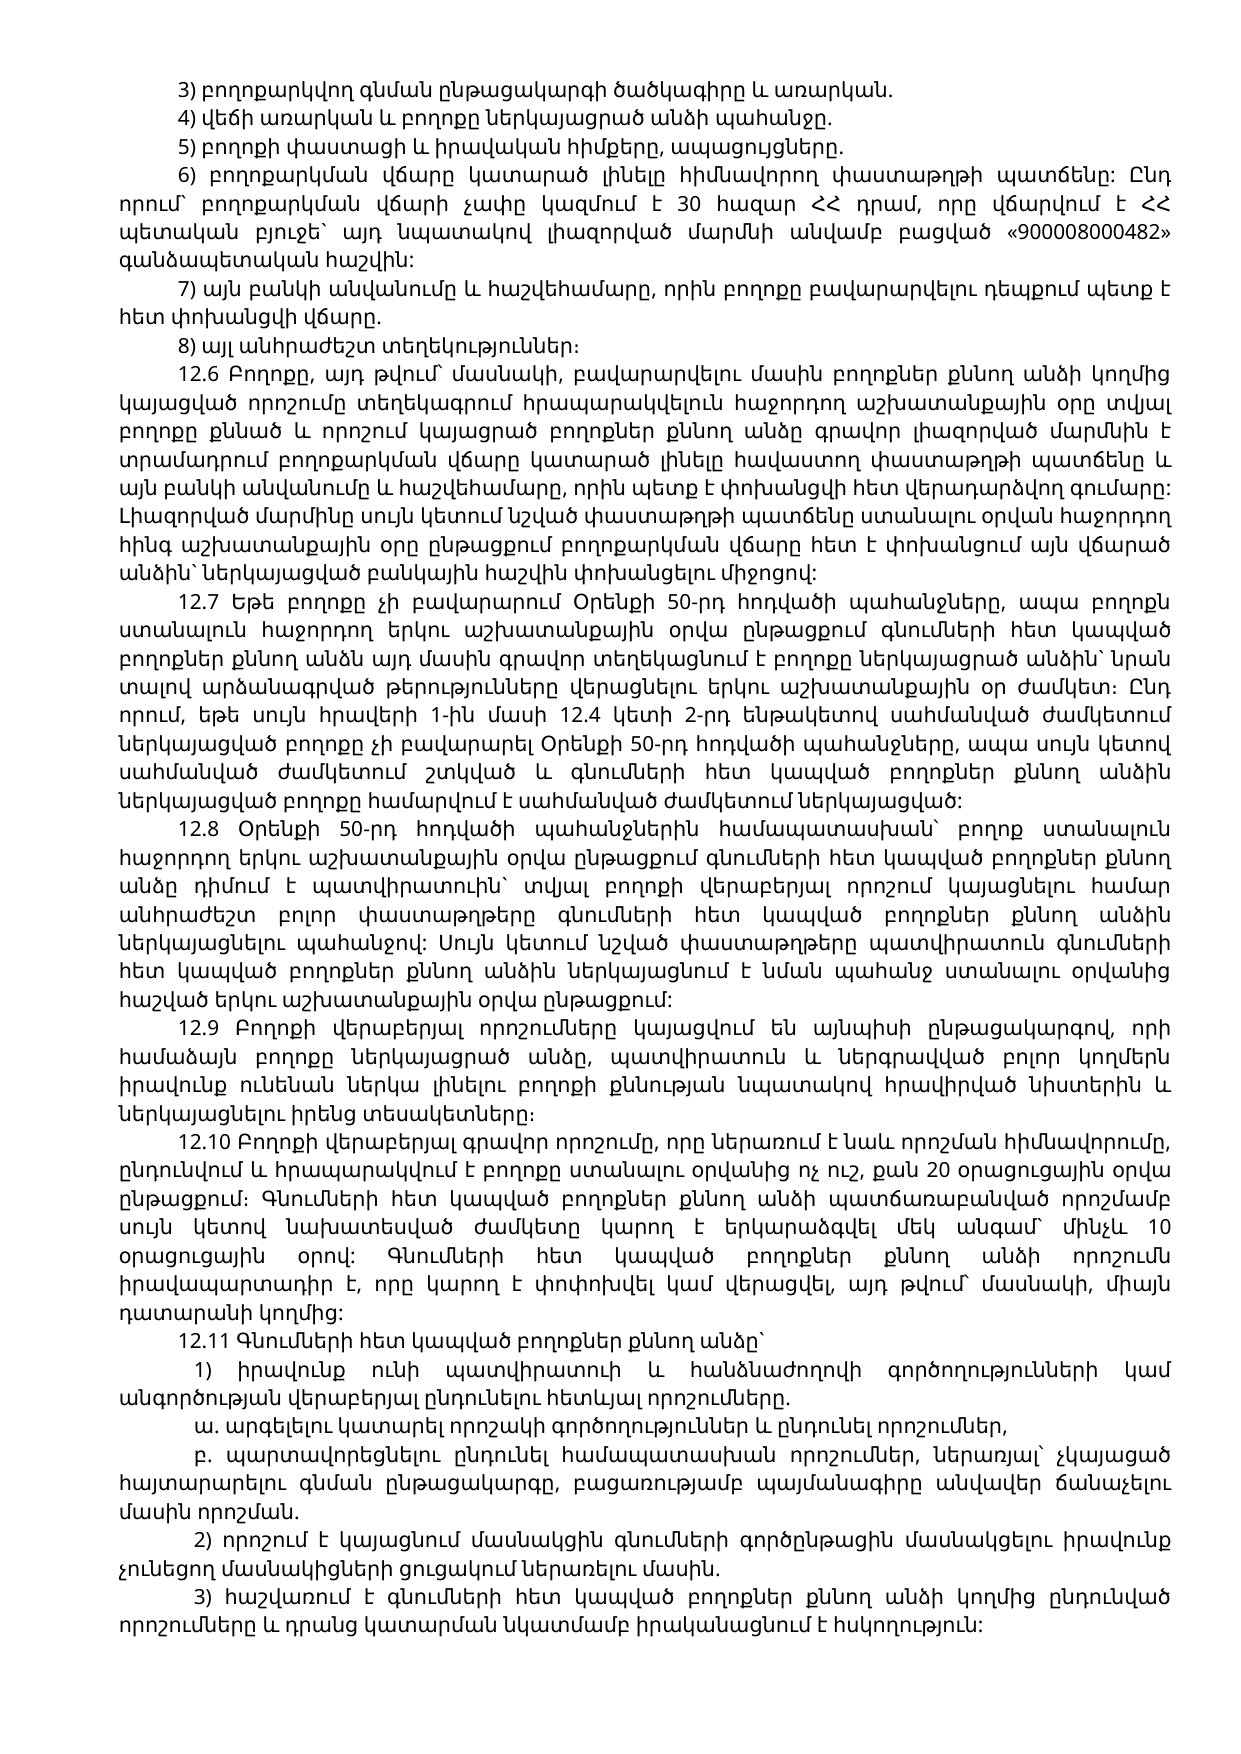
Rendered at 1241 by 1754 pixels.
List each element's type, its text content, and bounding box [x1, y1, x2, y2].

text 7) այն բանկի անվանումը և հաշվեհամարը, որին բողոքը բավարարվելու դեպքում պետք է հետ փոխանցվի վճարը. [118, 274, 1171, 331]
text 12.9 Բողոքի վերաբերյալ որոշումները կայացվում են այնպիսի ընթացակարգով, որի համաձայն բողոքը ներկայացրած անձը, պատվիրատուն և ներգրավված բոլոր կողմերն իրավունք ունենան ներկա լինելու բողոքի քննության նպատակով հրավիրված նիստերին և ներկայացնելու իրենց տեսակետները։ [118, 1013, 1171, 1127]
text 4) վեճի առարկան և բողոքը ներկայացրած անձի պահանջը. [118, 103, 1171, 132]
text 12.11 Գնումների հետ կապված բողոքներ քննող անձը` [118, 1326, 1171, 1355]
text 12.7 Եթե բողոքը չի բավարարում Օրենքի 50-րդ հոդվածի պահանջները, ապա բողոքն ստանալուն հաջորդող երկու աշխատանքային օրվա ընթացքում գնումների հետ կապված բողոքներ քննող անձն այդ մասին գրավոր տեղեկացնում է բողոքը ներկայացրած անձին` նրան տալով արձանագրված թերությունները վերացնելու երկու աշխատանքային օր ժամկետ։ Ընդ որում, եթե սույն հրավերի 1-ին մասի 12.4 կետի 2-րդ ենթակետով սահմանված ժամկետում ներկայացված բողոքը չի բավարարել Օրենքի 50-րդ հոդվածի պահանջները, ապա սույն կետով սահմանված ժամկետում շտկված և գնումների հետ կապված բողոքներ քննող անձին ներկայացված բողոքը համարվում է սահմանված ժամկետում ներկայացված: [118, 587, 1171, 814]
text 12.10 Բողոքի վերաբերյալ գրավոր որոշումը, որը ներառում է նաև որոշման հիմնավորումը, ընդունվում և հրապարակվում է բողոքը ստանալու օրվանից ոչ ուշ, քան 20 օրացուցային օրվա ընթացքում։ Գնումների հետ կապված բողոքներ քննող անձի պատճառաբանված որոշմամբ սույն կետով նախատեսված ժամկետը կարող է երկարաձգվել մեկ անգամ` մինչև 10 օրացուցային օրով: Գնումների հետ կապված բողոքներ քննող անձի որոշումն իրավապարտադիր է, որը կարող է փոփոխվել կամ վերացվել, այդ թվում՝ մասնակի, միայն դատարանի կողմից: [118, 1127, 1171, 1326]
text 3) հաշվառում է գնումների հետ կապված բողոքներ քննող անձի կողմից ընդունված որոշումները և դրանց կատարման նկատմամբ իրականացնում է հսկողություն: [118, 1582, 1171, 1639]
text 3) բողոքարկվող գնման ընթացակարգի ծածկագիրը և առարկան. [118, 75, 1171, 103]
text բ. պարտավորեցնելու ընդունել համապատասխան որոշումներ, ներառյալ՝ չկայացած հայտարարելու գնման ընթացակարգը, բացառությամբ պայմանագիրը անվավեր ճանաչելու մասին որոշման. [118, 1440, 1171, 1525]
text 12.8 Օրենքի 50-րդ հոդվածի պահանջներին համապատասխան՝ բողոք ստանալուն հաջորդող երկու աշխատանքային օրվա ընթացքում գնումների հետ կապված բողոքներ քննող անձը դիմում է պատվիրատուին` տվյալ բողոքի վերաբերյալ որոշում կայացնելու համար անհրաժեշտ բոլոր փաստաթղթերը գնումների հետ կապված բողոքներ քննող անձին ներկայացնելու պահանջով: Սույն կետում նշված փաստաթղթերը պատվիրատուն գնումների հետ կապված բողոքներ քննող անձին ներկայացնում է նման պահանջ ստանալու օրվանից հաշված երկու աշխատանքային օրվա ընթացքում: [118, 814, 1171, 1013]
text 12.6 Բողոքը, այդ թվում՝ մասնակի, բավարարվելու մասին բողոքներ քննող անձի կողմից կայացված որոշումը տեղեկագրում հրապարակվելուն հաջորդող աշխատանքային օրը տվյալ բողոքը քննած և որոշում կայացրած բողոքներ քննող անձը գրավոր լիազորված մարմնին է տրամադրում բողոքարկման վճարը կատարած լինելը հավաստող փաստաթղթի պատճենը և այն բանկի անվանումը և հաշվեհամարը, որին պետք է փոխանցվի հետ վերադարձվող գումարը: Լիազորված մարմինը սույն կետում նշված փաստաթղթի պատճենը ստանալու օրվան հաջորդող հինգ աշխատանքային օրը ընթացքում բողոքարկման վճարը հետ է փոխանցում այն վճարած անձին` ներկայացված բանկային հաշվին փոխանցելու միջոցով: [118, 359, 1171, 587]
text 2) որոշում է կայացնում մասնակցին գնումների գործընթացին մասնակցելու իրավունք չունեցող մասնակիցների ցուցակում ներառելու մասին. [118, 1525, 1171, 1582]
text 8) այլ անհրաժեշտ տեղեկություններ։ [118, 331, 1171, 359]
text 6) բողոքարկման վճարը կատարած լինելը հիմնավորող փաստաթղթի պատճենը: Ընդ որում` բողոքարկման վճարի չափը կազմում է 30 հազար ՀՀ դրամ, որը վճարվում է ՀՀ պետական բյուջե` այդ նպատակով լիազորված մարմնի անվամբ բացված «900008000482» գանձապետական հաշվին: [118, 160, 1171, 274]
text 1) իրավունք ունի պատվիրատուի և հանձնաժողովի գործողությունների կամ անգործության վերաբերյալ ընդունելու հետևյալ որոշումները. [118, 1355, 1171, 1412]
text 5) բողոքի փաստացի և իրավական հիմքերը, ապացույցները. [118, 132, 1171, 160]
text ա. արգելելու կատարել որոշակի գործողություններ և ընդունել որոշումներ, [118, 1412, 1171, 1440]
